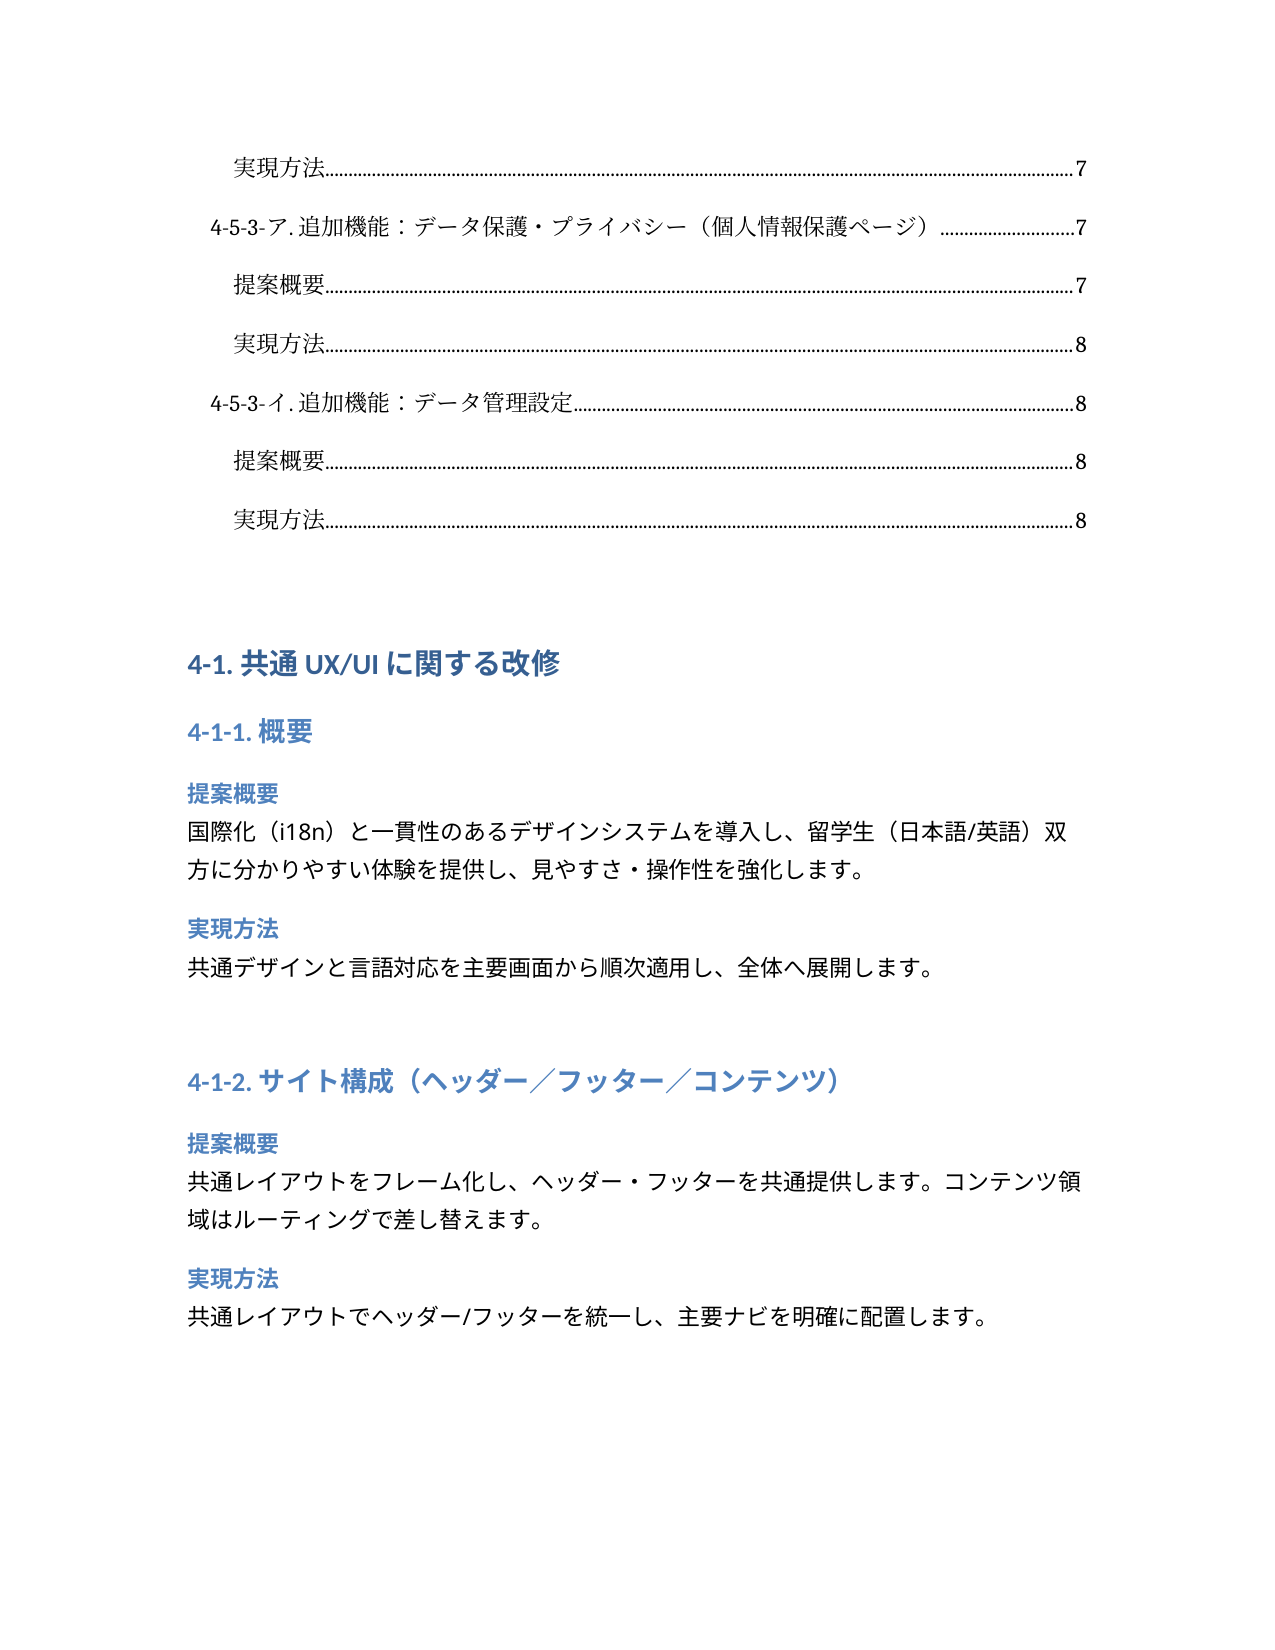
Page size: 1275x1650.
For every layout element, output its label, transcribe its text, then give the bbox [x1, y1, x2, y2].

text 共通レイアウトでヘッダー/フッターを統一し、主要ナビを明確に配置します。 [187, 1299, 1087, 1332]
text 共通レイアウトをフレーム化し、ヘッダー・フッターを共通提供します。コンテンツ領域はルーティングで差し替えます。 [187, 1163, 1087, 1235]
subtitle 実現方法 [187, 911, 1087, 944]
subtitle 実現方法 [187, 1261, 1087, 1294]
subtitle 提案概要 [187, 776, 1087, 809]
subtitle 4-1. 共通UX/UIに関する改修 [187, 641, 1087, 683]
text 共通デザインと言語対応を主要画面から順次適用し、全体へ展開します。 [187, 949, 1087, 983]
subtitle 4-1-1. 概要 [187, 710, 1087, 749]
subtitle 提案概要 [187, 1125, 1087, 1159]
subtitle 4-1-2. サイト構成（ヘッダー／フッター／コンテンツ） [187, 1059, 1087, 1099]
text 国際化（i18n）と一貫性のあるデザインシステムを導入し、留学生（日本語/英語）双方に分かりやすい体験を提供し、見やすさ・操作性を強化します。 [187, 814, 1087, 886]
